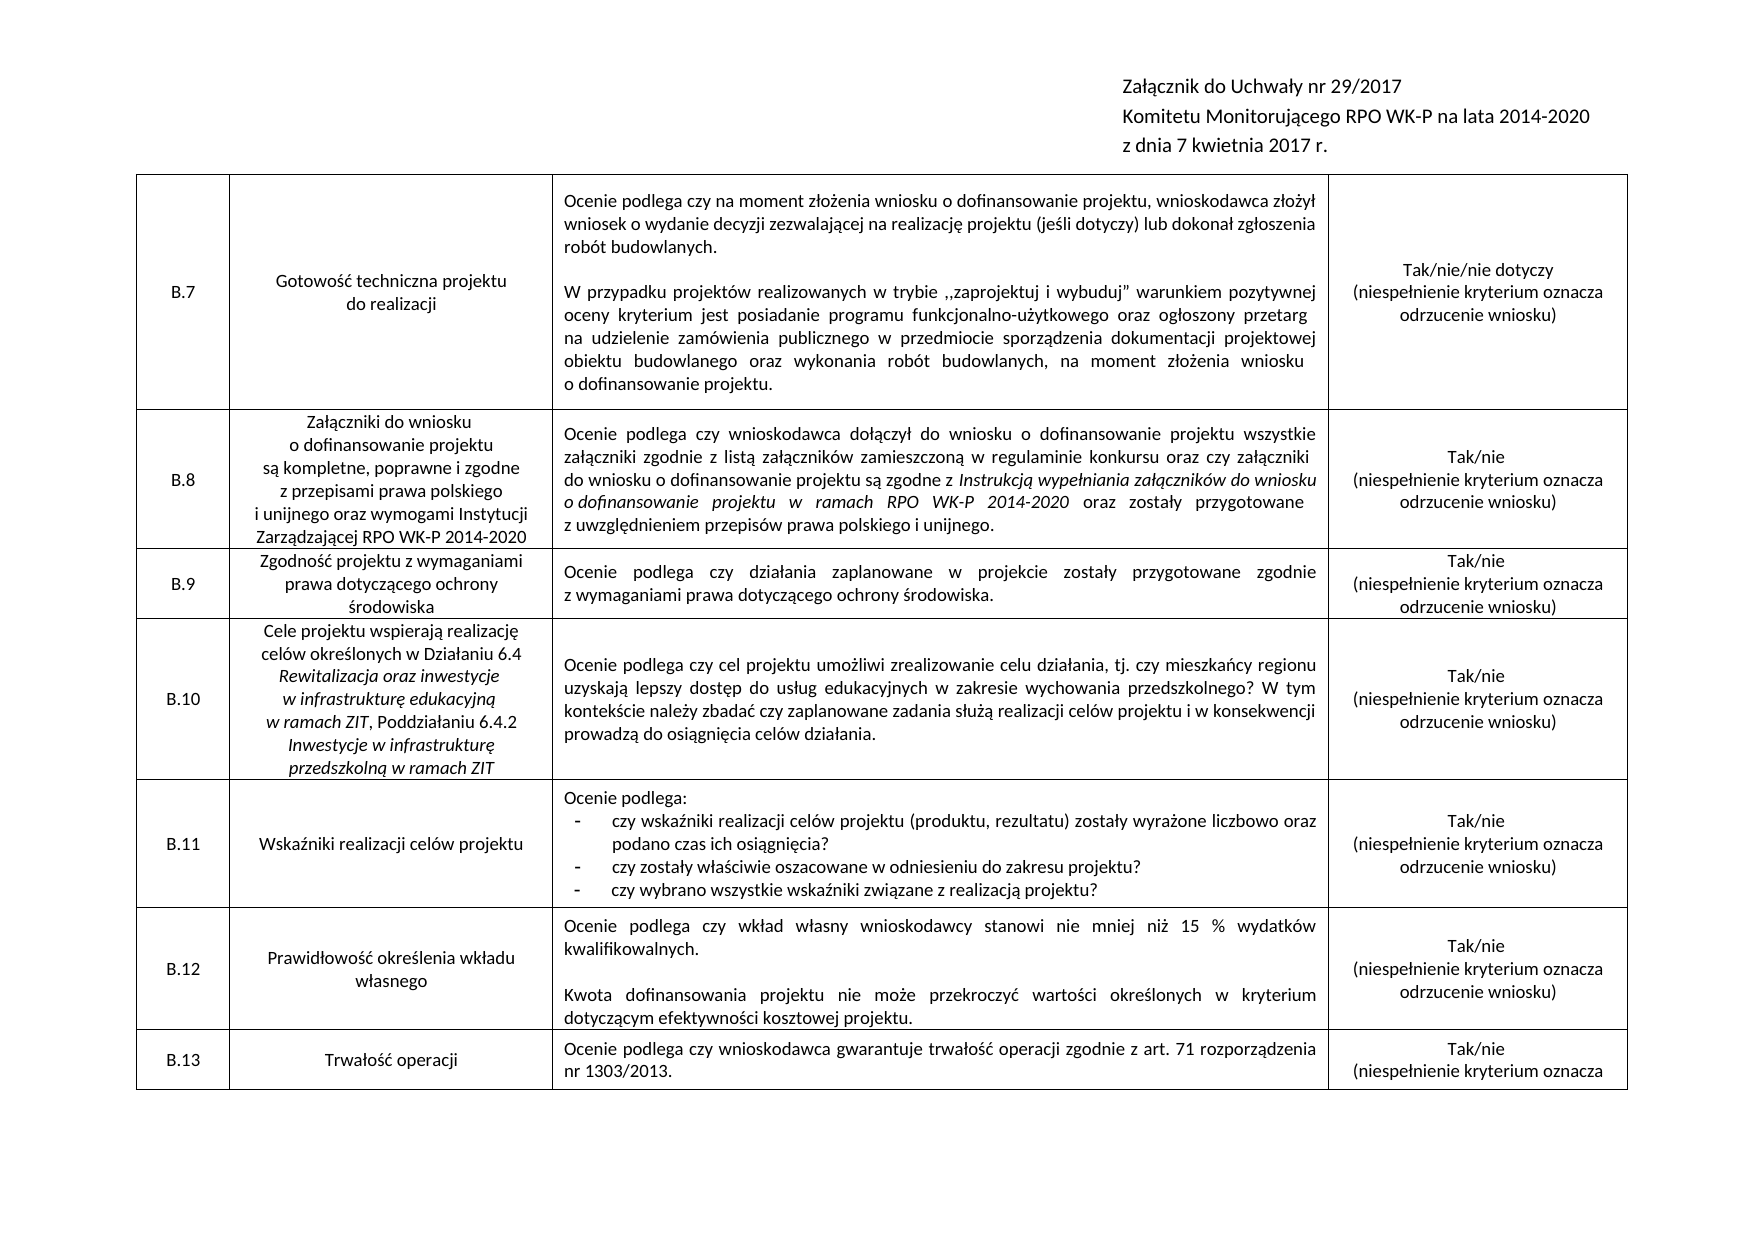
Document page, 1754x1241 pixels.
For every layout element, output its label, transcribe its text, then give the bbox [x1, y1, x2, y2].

table_cell Cele projektu wspierają realizację celów określonych w Działaniu 6.4 Rewitalizacja oraz inwestycje w infrastrukturę edukacyjną w ramach ZIT, Poddziałaniu 6.4.2 Inwestycje w infrastrukturę przedszkolną w ramach ZIT [230, 619, 552, 779]
table_cell Załączniki do wniosku o dofinansowanie projektu są kompletne, poprawne i zgodne z przepisami prawa polskiego i unijnego oraz wymogami Instytucji Zarządzającej RPO WK-P 2014-2020 [230, 410, 552, 548]
table_cell Prawidłowość określenia wkładu własnego [230, 908, 552, 1029]
table_cell B.8 [137, 410, 229, 548]
table_cell B.10 [137, 619, 229, 779]
table_cell Tak/nie (niespełnienie kryterium oznacza odrzucenie wniosku) [1329, 908, 1627, 1029]
table_cell Tak/nie (niespełnienie kryterium oznacza odrzucenie wniosku) [1329, 619, 1627, 779]
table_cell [553, 1030, 1328, 1089]
table_cell Ocenie podlega czy na moment złożenia wniosku o dofinansowanie projektu, wnioskodawca złożył wniosek o wydanie decyzji zezwalającej na realizację projektu (jeśli dotyczy) lub dokonał zgłoszenia robót budowlanych. W przypadku projektów realizowanych w trybie ,,zaprojektuj i wybuduj” warunkiem pozytywnej oceny kryterium jest posiadanie programu funkcjonalno-użytkowego oraz ogłoszony przetarg na udzielenie zamówienia publicznego w przedmiocie sporządzenia dokumentacji projektowej obiektu budowlanego oraz wykonania robót budowlanych, na moment złożenia wniosku o dofinansowanie projektu. [553, 175, 1328, 409]
table_cell Ocenie podlega czy cel projektu umożliwi zrealizowanie celu działania, tj. czy mieszkańcy regionu uzyskają lepszy dostęp do usług edukacyjnych w zakresie wychowania przedszkolnego? W tym kontekście należy zbadać czy zaplanowane zadania służą realizacji celów projektu i w konsekwencji prowadzą do osiągnięcia celów działania. [553, 619, 1328, 779]
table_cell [1329, 1030, 1627, 1089]
table_cell Trwałość operacji [230, 1030, 552, 1089]
table_cell Zgodność projektu z wymaganiami prawa dotyczącego ochrony środowiska [230, 549, 552, 618]
table_cell Gotowość techniczna projektu do realizacji [230, 175, 552, 409]
table_cell Ocenie podlega: czy wskaźniki realizacji celów projektu (produktu, rezultatu) zostały wyrażone liczbowo oraz podano czas ich osiągnięcia? czy zostały właściwie oszacowane w odniesieniu do zakresu projektu? czy wybrano wszystkie wskaźniki związane z realizacją projektu? [553, 780, 1328, 907]
table_cell B.11 [137, 780, 229, 907]
table_cell B.7 [137, 175, 229, 409]
table_cell B.13 [137, 1030, 229, 1089]
table_cell Tak/nie (niespełnienie kryterium oznacza odrzucenie wniosku) [1329, 780, 1627, 907]
table_cell Ocenie podlega czy działania zaplanowane w projekcie zostały przygotowane zgodnie z wymaganiami prawa dotyczącego ochrony środowiska. [553, 549, 1328, 618]
table_cell Ocenie podlega czy wkład własny wnioskodawcy stanowi nie mniej niż 15 % wydatków kwalifikowalnych. Kwota dofinansowania projektu nie może przekroczyć wartości określonych w kryterium dotyczącym efektywności kosztowej projektu. [553, 908, 1328, 1029]
table_cell Tak/nie (niespełnienie kryterium oznacza odrzucenie wniosku) [1329, 549, 1627, 618]
table_cell B.9 [137, 549, 229, 618]
table_cell Tak/nie/nie dotyczy (niespełnienie kryterium oznacza odrzucenie wniosku) [1329, 175, 1627, 409]
table_cell Ocenie podlega czy wnioskodawca dołączył do wniosku o dofinansowanie projektu wszystkie załączniki zgodnie z listą załączników zamieszczoną w regulaminie konkursu oraz czy załączniki do wniosku o dofinansowanie projektu są zgodne z Instrukcją wypełniania załączników do wniosku o dofinansowanie projektu w ramach RPO WK-P 2014-2020 oraz zostały przygotowane z uwzględnieniem przepisów prawa polskiego i unijnego. [553, 410, 1328, 548]
table_cell B.12 [137, 908, 229, 1029]
table_cell Wskaźniki realizacji celów projektu [230, 780, 552, 907]
table_cell Tak/nie (niespełnienie kryterium oznacza odrzucenie wniosku) [1329, 410, 1627, 548]
